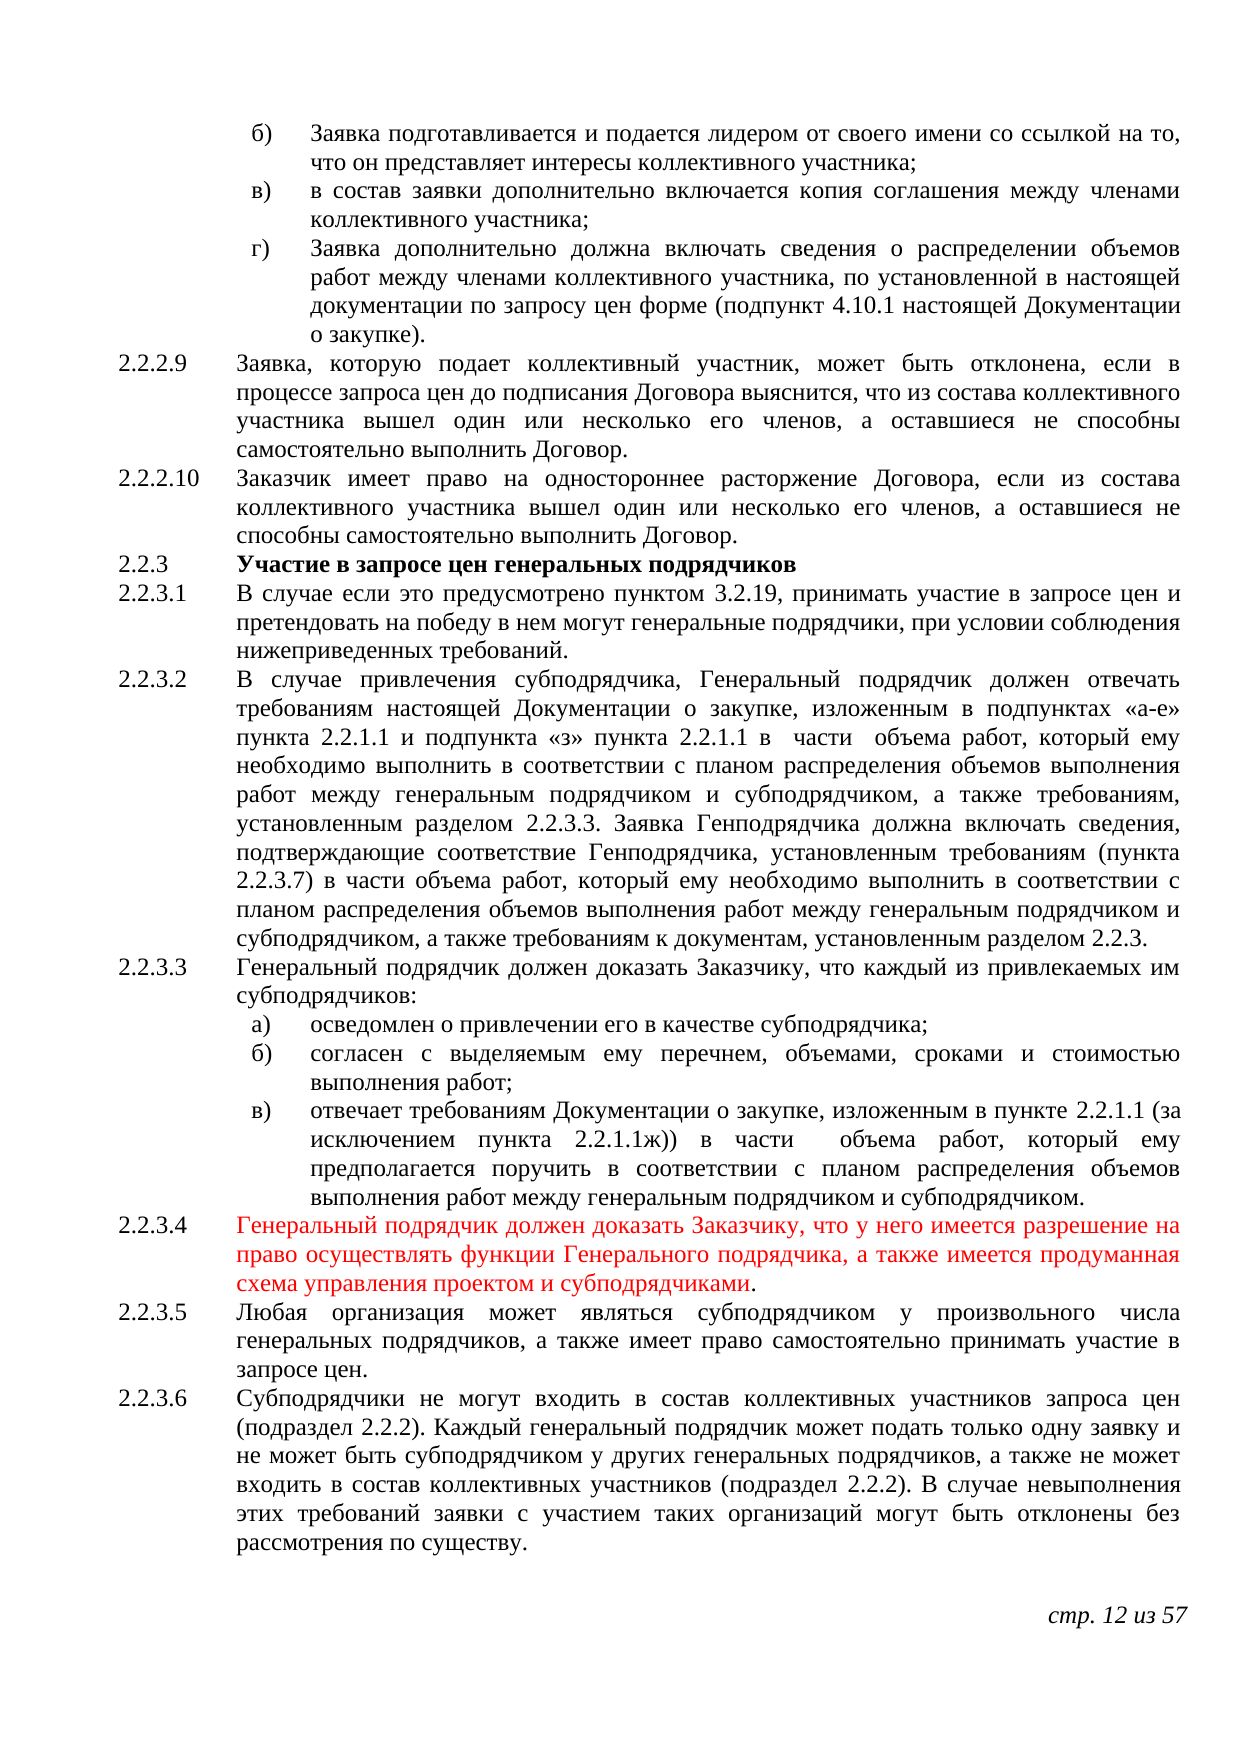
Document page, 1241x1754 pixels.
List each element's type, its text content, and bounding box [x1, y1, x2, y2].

text в состав заявки дополнительно включается копия соглашения между членами коллективного участника; [251, 176, 1181, 233]
list согласен с выделяемым ему перечнем, объемами, сроками и стоимостью выполнения работ; [251, 1038, 1181, 1096]
text Заявка подготавливается и подается лидером от своего имени со ссылкой на то, что он представляет интересы коллективного участника; [251, 118, 1181, 176]
list осведомлен о привлечении его в качестве субподрядчика; [251, 1009, 1181, 1038]
list Генеральный подрядчик должен доказать Заказчику, что каждый из привлекаемых им субподрядчиков: [118, 952, 1181, 1009]
list В случае если это предусмотрено пунктом 3.2.19, принимать участие в запросе цен и претендовать на победу в нем могут генеральные подрядчики, при условии соблюдения нижеприведенных требований. [118, 578, 1181, 664]
list Участие в запросе цен генеральных подрядчиков [118, 549, 1181, 578]
text Заявка, которую подает коллективный участник, может быть отклонена, если в процессе запроса цен до подписания Договора выяснится, что из состава коллективного участника вышел один или несколько его членов, а оставшиеся не способны самостоятельно выполнить Договор. [118, 348, 1181, 463]
list Генеральный подрядчик должен доказать Заказчику, что у него имеется разрешение на право осуществлять функции Генерального подрядчика, а также имеется продуманная схема управления проектом и субподрядчиками. [118, 1211, 1181, 1297]
list Любая организация может являться субподрядчиком у произвольного числа генеральных подрядчиков, а также имеет право самостоятельно принимать участие в запросе цен. [118, 1297, 1181, 1383]
list Заказчик имеет право на одностороннее расторжение Договора, если из состава коллективного участника вышел один или несколько его членов, а оставшиеся не способны самостоятельно выполнить Договор. [118, 463, 1181, 549]
list Субподрядчики не могут входить в состав коллективных участников запроса цен (подраздел 2.2.2). Каждый генеральный подрядчик может подать только одну заявку и не может быть субподрядчиком у других генеральных подрядчиков, а также не может входить в состав коллективных участников (подраздел 2.2.2). В случае невыполнения этих требований заявки с участием таких организаций могут быть отклонены без рассмотрения по существу. [118, 1383, 1181, 1556]
list В случае привлечения субподрядчика, Генеральный подрядчик должен отвечать требованиям настоящей Документации о закупке, изложенным в подпунктах «а-е» пункта 2.2.1.1 и подпункта «з» пункта 2.2.1.1 в части объема работ, который ему необходимо выполнить в соответствии с планом распределения объемов выполнения работ между генеральным подрядчиком и субподрядчиком, а также требованиям, установленным разделом 2.2.3.3. Заявка Генподрядчика должна включать сведения, подтверждающие соответствие Генподрядчика, установленным требованиям (пункта 2.2.3.7) в части объема работ, который ему необходимо выполнить в соответствии с планом распределения объемов выполнения работ между генеральным подрядчиком и субподрядчиком, а также требованиям к документам, установленным разделом 2.2.3. [118, 664, 1181, 952]
text Заявка дополнительно должна включать сведения о распределении объемов работ между членами коллективного участника, по установленной в настоящей документации по запросу цен форме (подпункт 4.10.1 настоящей Документации о закупке). [251, 233, 1181, 348]
list отвечает требованиям Документации о закупке, изложенным в пункте 2.2.1.1 (за исключением пункта 2.2.1.1ж)) в части объема работ, который ему предполагается поручить в соответствии с планом распределения объемов выполнения работ между генеральным подрядчиком и субподрядчиком. [251, 1096, 1181, 1211]
